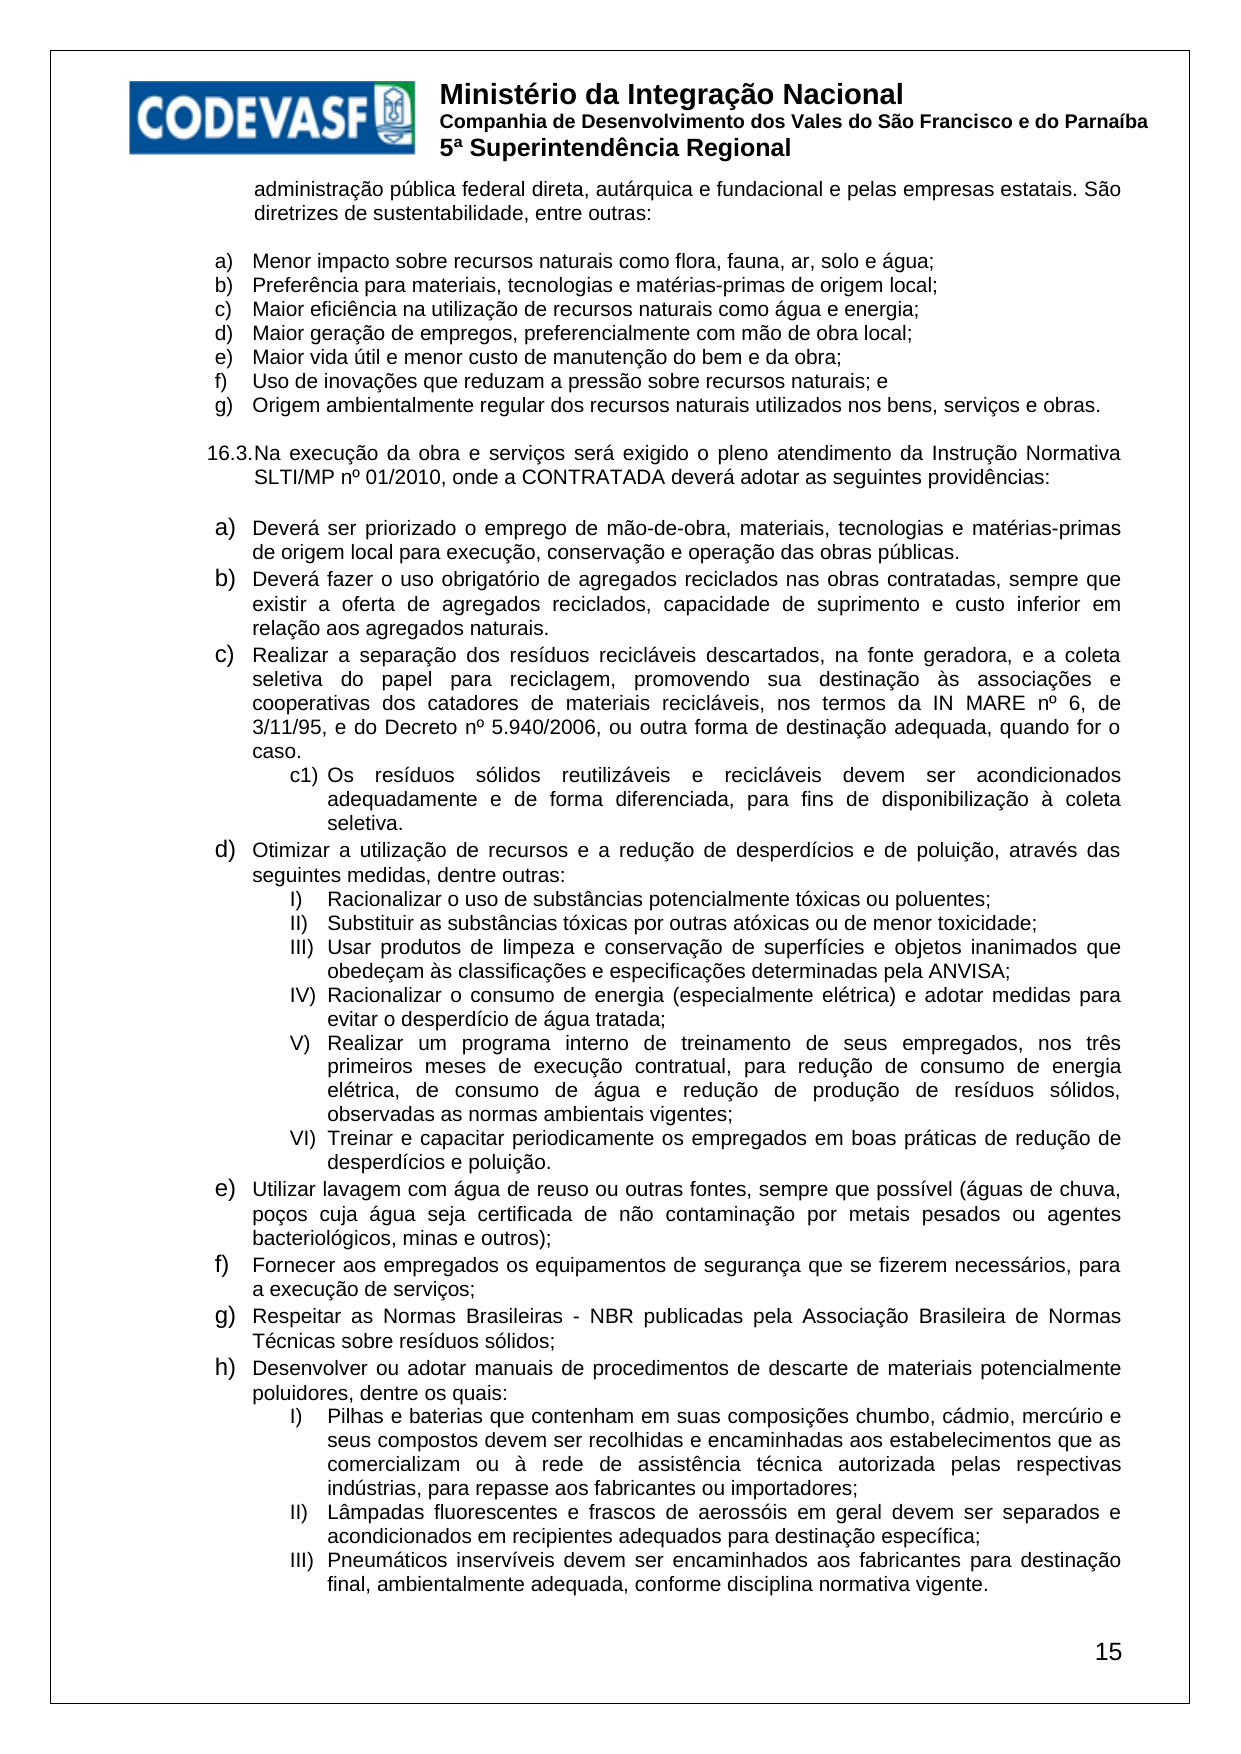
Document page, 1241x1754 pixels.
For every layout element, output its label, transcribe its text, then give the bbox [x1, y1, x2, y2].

list Treinar e capacitar periodicamente os empregados em boas práticas de redução de desperdícios e poluição. [289, 1126, 1122, 1174]
list Pilhas e baterias que contenham em suas composições chumbo, cádmio, mercúrio e seus compostos devem ser recolhidas e encaminhadas aos estabelecimentos que as comercializam ou à rede de assistência técnica autorizada pelas respectivas indústrias, para repasse aos fabricantes ou importadores; [289, 1404, 1122, 1500]
list Pneumáticos inservíveis devem ser encaminhados aos fabricantes para destinação final, ambientalmente adequada, conforme disciplina normativa vigente. [289, 1548, 1122, 1596]
list Otimizar a utilização de recursos e a redução de desperdícios e de poluição, através das seguintes medidas, dentre outras: [214, 835, 1122, 887]
list Racionalizar o consumo de energia (especialmente elétrica) e adotar medidas para evitar o desperdício de água tratada; [289, 982, 1122, 1030]
list Preferência para materiais, tecnologias e matérias-primas de origem local; [214, 273, 1122, 297]
list Realizar a separação dos resíduos recicláveis descartados, na fonte geradora, e a coleta seletiva do papel para reciclagem, promovendo sua destinação às associações e cooperativas dos catadores de materiais recicláveis, nos termos da IN MARE nº 6, de 3/11/95, e do Decreto nº 5.940/2006, ou outra forma de destinação adequada, quando for o caso. [214, 640, 1122, 763]
list Origem ambientalmente regular dos recursos naturais utilizados nos bens, serviços e obras. [214, 393, 1122, 417]
list Maior eficiência na utilização de recursos naturais como água e energia; [214, 297, 1122, 321]
list Fornecer aos empregados os equipamentos de segurança que se fizerem necessários, para a execução de serviços; [214, 1249, 1122, 1301]
list Deverá ser priorizado o emprego de mão-de-obra, materiais, tecnologias e matérias-primas de origem local para execução, conservação e operação das obras públicas. [214, 513, 1122, 564]
list Racionalizar o uso de substâncias potencialmente tóxicas ou poluentes; [289, 887, 1122, 911]
list Os resíduos sólidos reutilizáveis e recicláveis devem ser acondicionados adequadamente e de forma diferenciada, para fins de disponibilização à coleta seletiva. [289, 763, 1122, 835]
subtitle Na execução da obra e serviços será exigido o pleno atendimento da Instrução Normativa SLTI/MP nº 01/2010, onde a CONTRATADA deverá adotar as seguintes providências: [207, 441, 1122, 489]
list Desenvolver ou adotar manuais de procedimentos de descarte de materiais potencialmente poluidores, dentre os quais: [214, 1353, 1122, 1404]
list Maior geração de empregos, preferencialmente com mão de obra local; [214, 321, 1122, 345]
list Maior vida útil e menor custo de manutenção do bem e da obra; [214, 345, 1122, 369]
list Lâmpadas fluorescentes e frascos de aerossóis em geral devem ser separados e acondicionados em recipientes adequados para destinação específica; [289, 1500, 1122, 1548]
list Usar produtos de limpeza e conservação de superfícies e objetos inanimados que obedeçam às classificações e especificações determinadas pela ANVISA; [289, 934, 1122, 982]
list Menor impacto sobre recursos naturais como flora, fauna, ar, solo e água; [214, 249, 1122, 273]
list Uso de inovações que reduzam a pressão sobre recursos naturais; e [214, 369, 1122, 393]
list Utilizar lavagem com água de reuso ou outras fontes, sempre que possível (águas de chuva, poços cuja água seja certificada de não contaminação por metais pesados ou agentes bacteriológicos, minas e outros); [214, 1174, 1122, 1249]
list Realizar um programa interno de treinamento de seus empregados, nos três primeiros meses de execução contratual, para redução de consumo de energia elétrica, de consumo de água e redução de produção de resíduos sólidos, observadas as normas ambientais vigentes; [289, 1030, 1122, 1126]
list Respeitar as Normas Brasileiras - NBR publicadas pela Associação Brasileira de Normas Técnicas sobre resíduos sólidos; [214, 1301, 1122, 1353]
list Substituir as substâncias tóxicas por outras atóxicas ou de menor toxicidade; [289, 911, 1122, 934]
picture [129, 81, 417, 157]
list Deverá fazer o uso obrigatório de agregados reciclados nas obras contratadas, sempre que existir a oferta de agregados reciclados, capacidade de suprimento e custo inferior em relação aos agregados naturais. [214, 564, 1122, 640]
